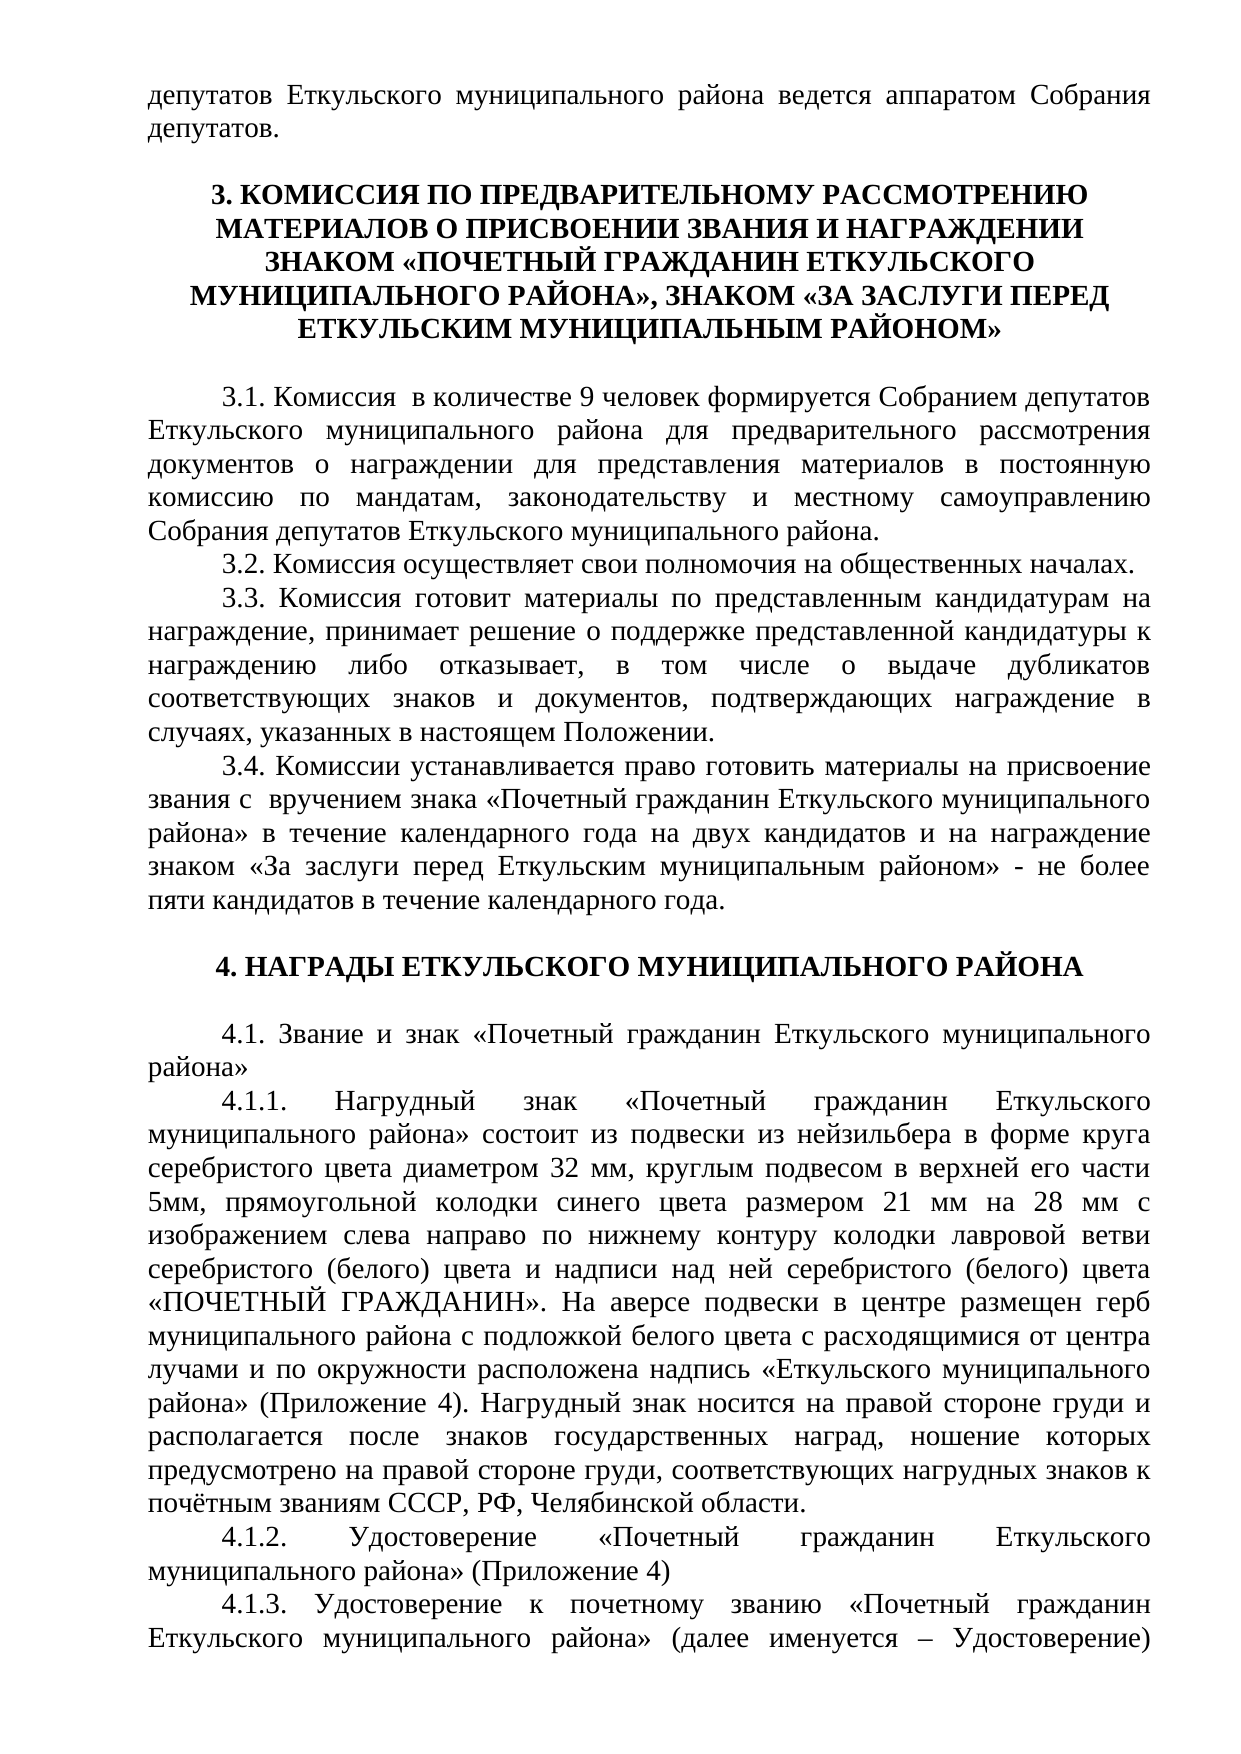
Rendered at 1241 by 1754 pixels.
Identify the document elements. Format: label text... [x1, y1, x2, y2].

text 3.3. Комиссия готовит материалы по представленным кандидатурам на награждение, принимает решение о поддержке представленной кандидатуры к награждению либо отказывает, в том числе о выдаче дубликатов соответствующих знаков и документов, подтверждающих награждение в случаях, указанных в настоящем Положении. [148, 580, 1152, 748]
text 4.1. Звание и знак «Почетный гражданин Еткульского муниципального района» [148, 1016, 1152, 1083]
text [148, 1586, 1152, 1653]
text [148, 77, 1152, 144]
text 4. НАГРАДЫ ЕТКУЛЬСКОГО МУНИЦИПАЛЬНОГО РАЙОНА [148, 949, 1152, 982]
text 3.4. Комиссии устанавливается право готовить материалы на присвоение звания с вручением знака «Почетный гражданин Еткульского муниципального района» в течение календарного года на двух кандидатов и на награждение знаком «За заслуги перед Еткульским муниципальным районом» - не более пяти кандидатов в течение календарного года. [148, 748, 1152, 915]
text 4.1.2. Удостоверение «Почетный гражданин Еткульского муниципального района» (Приложение 4) [148, 1519, 1152, 1586]
text 3. КОМИССИЯ ПО ПРЕДВАРИТЕЛЬНОМУ РАССМОТРЕНИЮ МАТЕРИАЛОВ О ПРИСВОЕНИИ ЗВАНИЯ И НАГРАЖДЕНИИ ЗНАКОМ «ПОЧЕТНЫЙ ГРАЖДАНИН ЕТКУЛЬСКОГО МУНИЦИПАЛЬНОГО РАЙОНА», ЗНАКОМ «ЗА ЗАСЛУГИ ПЕРЕД ЕТКУЛЬСКИМ МУНИЦИПАЛЬНЫМ РАЙОНОМ» [148, 177, 1152, 345]
text 3.1. Комиссия в количестве 9 человек формируется Собранием депутатов Еткульского муниципального района для предварительного рассмотрения документов о награждении для представления материалов в постоянную комиссию по мандатам, законодательству и местному самоуправлению Собрания депутатов Еткульского муниципального района. [148, 379, 1152, 546]
text 4.1.1. Нагрудный знак «Почетный гражданин Еткульского муниципального района» состоит из подвески из нейзильбера в форме круга серебристого цвета диаметром 32 мм, круглым подвесом в верхней его части 5мм, прямоугольной колодки синего цвета размером 21 мм на 28 мм с изображением слева направо по нижнему контуру колодки лавровой ветви серебристого (белого) цвета и надписи над ней серебристого (белого) цвета «ПОЧЕТНЫЙ ГРАЖДАНИН». На аверсе подвески в центре размещен герб муниципального района с подложкой белого цвета с расходящимися от центра лучами и по окружности расположена надпись «Еткульского муниципального района» (Приложение 4). Нагрудный знак носится на правой стороне груди и располагается после знаков государственных наград, ношение которых предусмотрено на правой стороне груди, соответствующих нагрудных знаков к почётным званиям СССР, РФ, Челябинской области. [148, 1083, 1152, 1519]
text 3.2. Комиссия осуществляет свои полномочия на общественных началах. [148, 546, 1152, 580]
